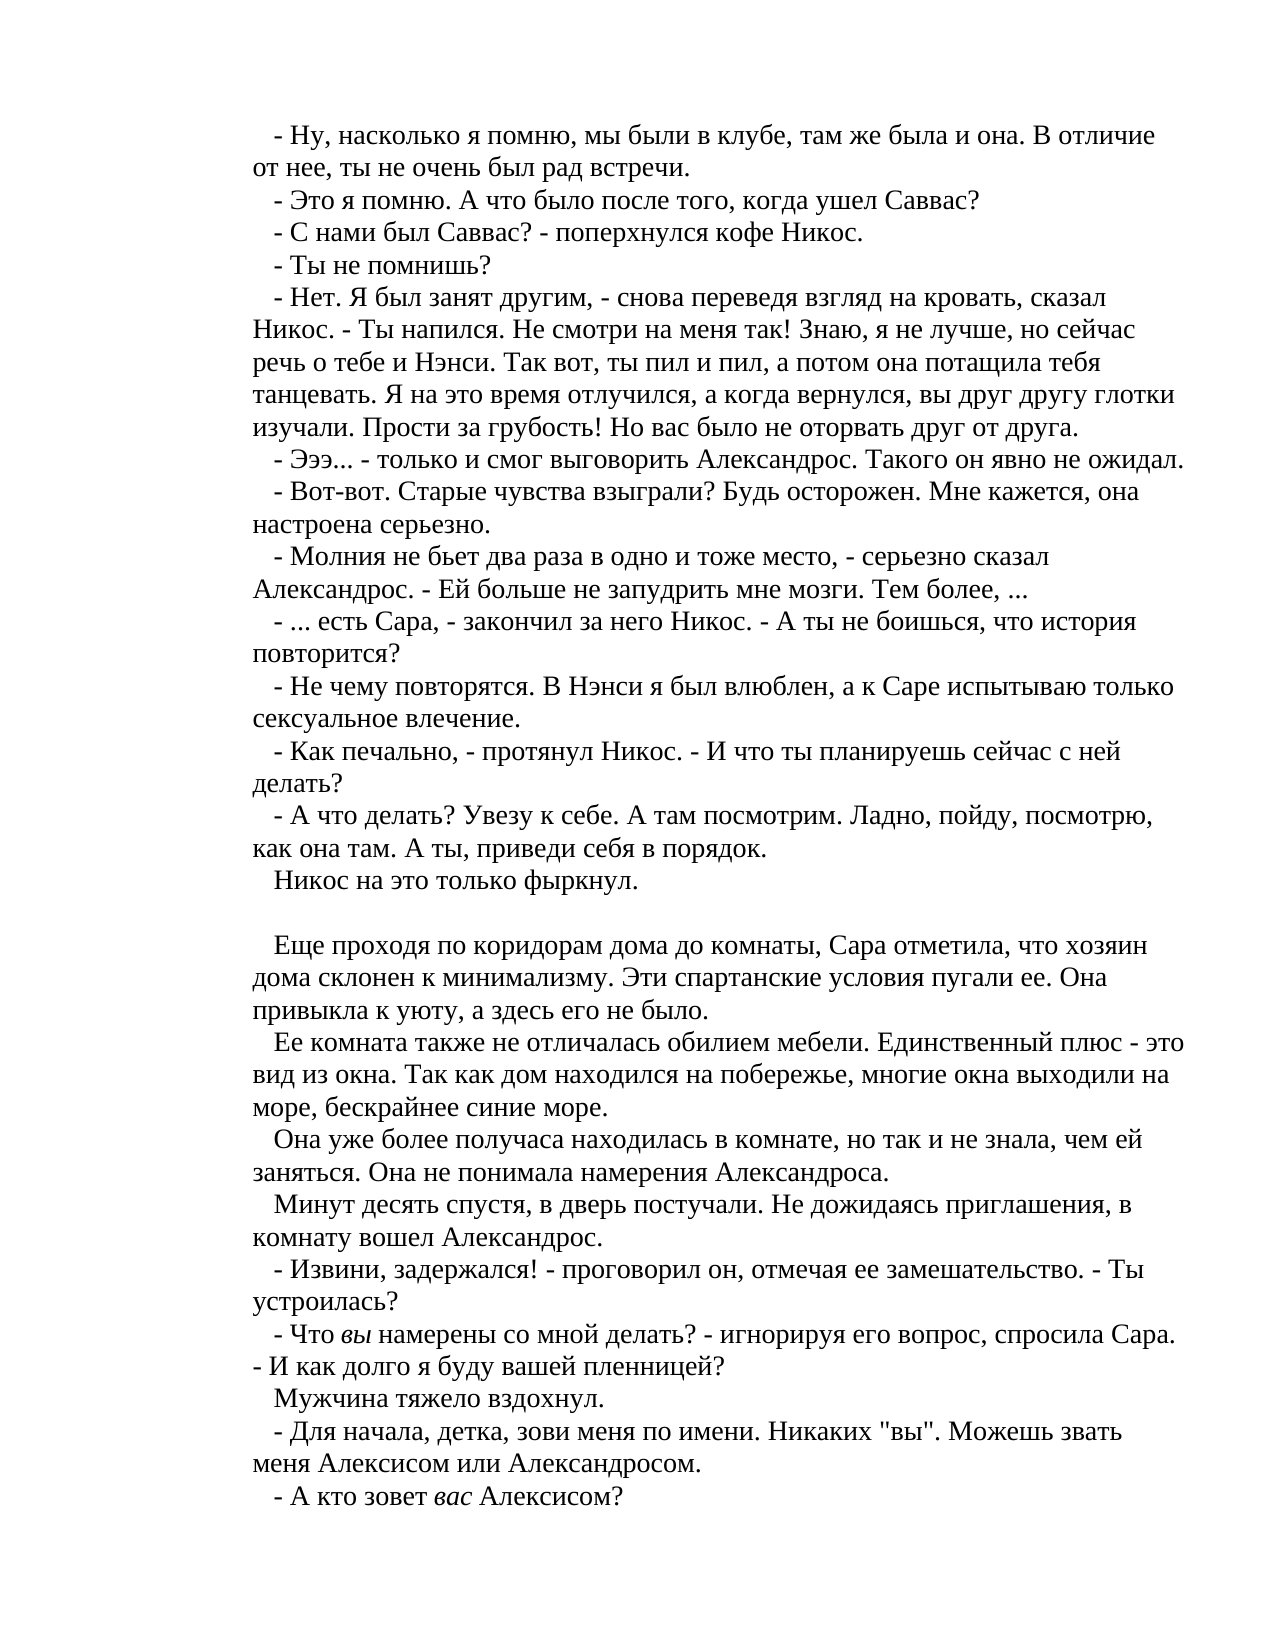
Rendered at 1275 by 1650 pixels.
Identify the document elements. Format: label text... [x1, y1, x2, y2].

text - ... есть Сара, - закончил за него Никос. - А ты не боишься, что история повторится? [252, 604, 1186, 669]
text Мужчина тяжело вздохнул. [252, 1382, 1186, 1414]
text - Молния не бьет два раза в одно и тоже место, - серьезно сказал Александрос. - Ей больше не запудрить мне мозги. Тем более, ... [252, 539, 1186, 604]
text Минут десять спустя, в дверь постучали. Не дожидаясь приглашения, в комнату вошел Александрос. [252, 1187, 1186, 1252]
text Она уже более получаса находилась в комнате, но так и не знала, чем ей заняться. Она не понимала намерения Александроса. [252, 1122, 1186, 1187]
text - Не чему повторятся. В Нэнси я был влюблен, а к Саре испытываю только сексуальное влечение. [252, 669, 1186, 734]
text - Ты не помнишь? [252, 248, 1186, 280]
text - Извини, задержался! - проговорил он, отмечая ее замешательство. - Ты устроилась? [252, 1252, 1186, 1317]
text - А кто зовет вас Алексисом? [252, 1479, 1186, 1511]
text - А что делать? Увезу к себе. А там посмотрим. Ладно, пойду, посмотрю, как она там. А ты, приведи себя в порядок. [252, 798, 1186, 863]
text - Ну, насколько я помню, мы были в клубе, там же была и она. В отличие от нее, ты не очень был рад встречи. [252, 118, 1186, 183]
text Еще проходя по коридорам дома до комнаты, Сара отметила, что хозяин дома склонен к минимализму. Эти спартанские условия пугали ее. Она привыкла к уюту, а здесь его не было. [252, 928, 1186, 1025]
text Никос на это только фыркнул. [252, 863, 1186, 896]
text - Это я помню. А что было после того, когда ушел Саввас? [252, 183, 1186, 215]
text - Нет. Я был занят другим, - снова переведя взгляд на кровать, сказал Никос. - Ты напился. Не смотри на меня так! Знаю, я не лучше, но сейчас речь о тебе и Нэнси. Так вот, ты пил и пил, а потом она потащила тебя танцевать. Я на это время отлучился, а когда вернулся, вы друг другу глотки изучали. Прости за грубость! Но вас было не оторвать друг от друга. [252, 280, 1186, 442]
text - С нами был Саввас? - поперхнулся кофе Никос. [252, 215, 1186, 248]
text Ее комната также не отличалась обилием мебели. Единственный плюс - это вид из окна. Так как дом находился на побережье, многие окна выходили на море, бескрайнее синие море. [252, 1025, 1186, 1122]
text - Вот-вот. Старые чувства взыграли? Будь осторожен. Мне кажется, она настроена серьезно. [252, 474, 1186, 539]
text - Как печально, - протянул Никос. - И что ты планируешь сейчас с ней делать? [252, 734, 1186, 798]
text - Эээ... - только и смог выговорить Александрос. Такого он явно не ожидал. [252, 442, 1186, 474]
text - Что вы намерены со мной делать? - игнорируя его вопрос, спросила Сара. - И как долго я буду вашей пленницей? [252, 1317, 1186, 1382]
text - Для начала, детка, зови меня по имени. Никаких "вы". Можешь звать меня Алексисом или Александросом. [252, 1414, 1186, 1479]
